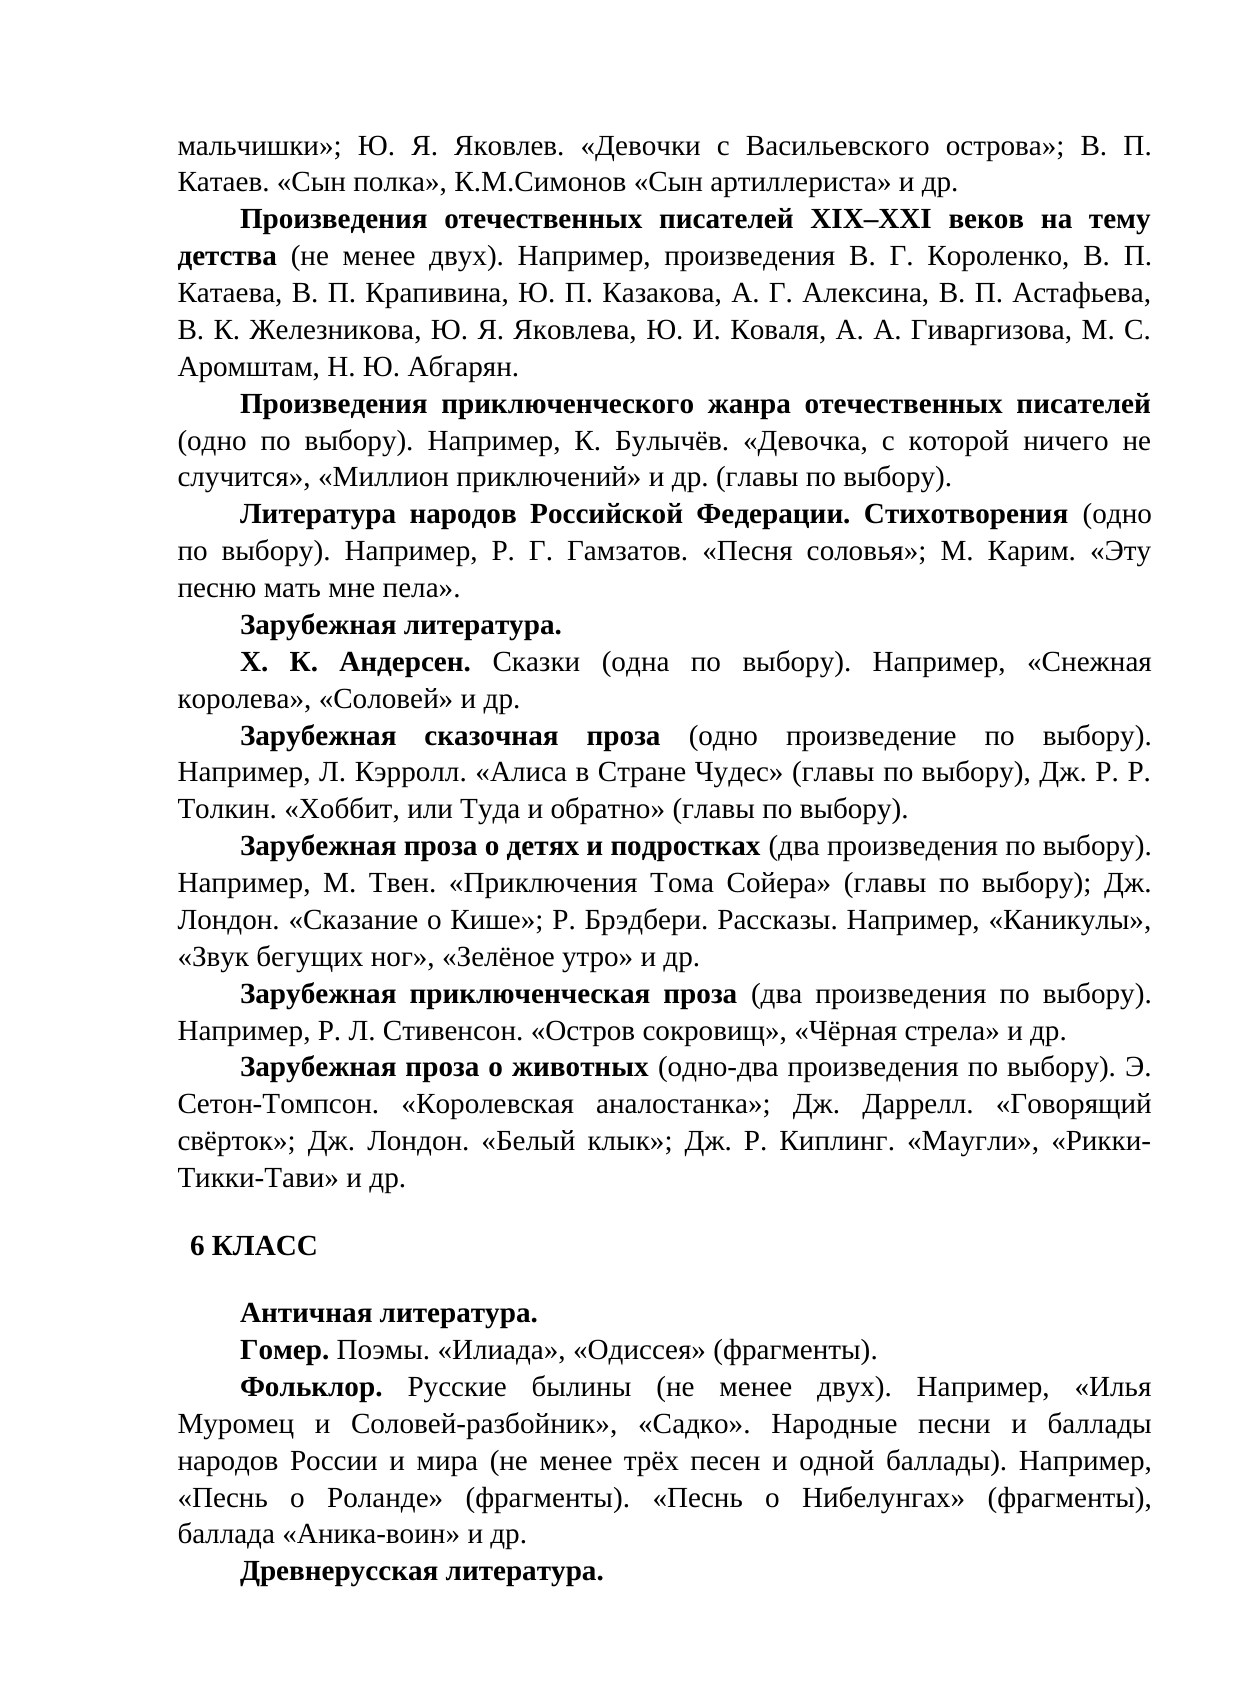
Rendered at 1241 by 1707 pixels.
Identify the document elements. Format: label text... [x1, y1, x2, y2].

text Х. К. Андерсен. Сказки ‌(одна по выбору). Например, «Снежная королева», «Соловей» и др.‌‌ [177, 644, 1152, 714]
text Зарубежная сказочная проза ‌(одно произведение по выбору). Например, Л. Кэрролл. «Алиса в Стране Чудес» (главы по выбору), Дж. Р. Р. Толкин. «Хоббит, или Туда и обратно» (главы по выбору).‌‌ [177, 718, 1152, 825]
text Зарубежная проза о животных ‌(одно-два произведения по выбору). Э. Сетон-Томпсон. «Королевская аналостанка»; Дж. Даррелл. «Говорящий свёрток»; Дж. Лондон. «Белый клык»; Дж. Р. Киплинг. «Маугли», «Рикки-Тикки-Тави» и др.‌‌ [177, 1049, 1152, 1194]
text Произведения отечественных писателей XIX–XXI веков на тему детства ‌(не менее двух). Например, произведения В. Г. Короленко, В. П. Катаева, В. П. Крапивина, Ю. П. Казакова, А. Г. Алексина, В. П. Астафьева, В. К. Железникова, Ю. Я. Яковлева, Ю. И. Коваля, А. А. Гиваргизова, М. С. Аромштам, Н. Ю. Абгарян.‌‌ [177, 201, 1152, 382]
text Древнерусская литература. [177, 1553, 1152, 1587]
text Зарубежная литература. [177, 607, 1152, 641]
text Фольклор. Русские былины ‌(не менее двух). Например, «Илья Муромец и Соловей-разбойник», «Садко». Народные песни и баллады народов России и мира (не менее трёх песен и одной баллады). Например, «Песнь о Роланде» (фрагменты). «Песнь о Нибелунгах» (фрагменты), баллада «Аника-воин» и др.‌‌ [177, 1369, 1152, 1550]
text Зарубежная проза о детях и подростках ‌(два произведения по выбору). Например, М. Твен. «Приключения Тома Сойера» (главы по выбору); Дж. Лондон. «Сказание о Кише»; Р. Брэдбери. Рассказы. Например, «Каникулы», «Звук бегущих ног», «Зелёное утро» и др.‌‌ [177, 828, 1152, 972]
text 6 КЛАСС [190, 1228, 1152, 1261]
text Античная литература. [177, 1295, 1152, 1329]
text Литература народов Российской Федерации. Стихотворения ‌(одно по выбору). Например, Р. Г. Гамзатов. «Песня соловья»; М. Карим. «Эту песню мать мне пела».‌‌ [177, 496, 1152, 604]
text Произведения приключенческого жанра отечественных писателей‌ (одно по выбору). Например, К. Булычёв. «Девочка, с которой ничего не случится», «Миллион приключений» и др. (главы по выбору).‌‌ [177, 386, 1152, 493]
text Зарубежная приключенческая проза ‌(два произведения по выбору). Например, Р. Л. Стивенсон. «Остров сокровищ», «Чёрная стрела» и др.‌‌ [177, 976, 1152, 1046]
text Гомер. Поэмы. «Илиада», «Одиссея» (фрагменты). [177, 1332, 1152, 1366]
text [177, 128, 1152, 198]
